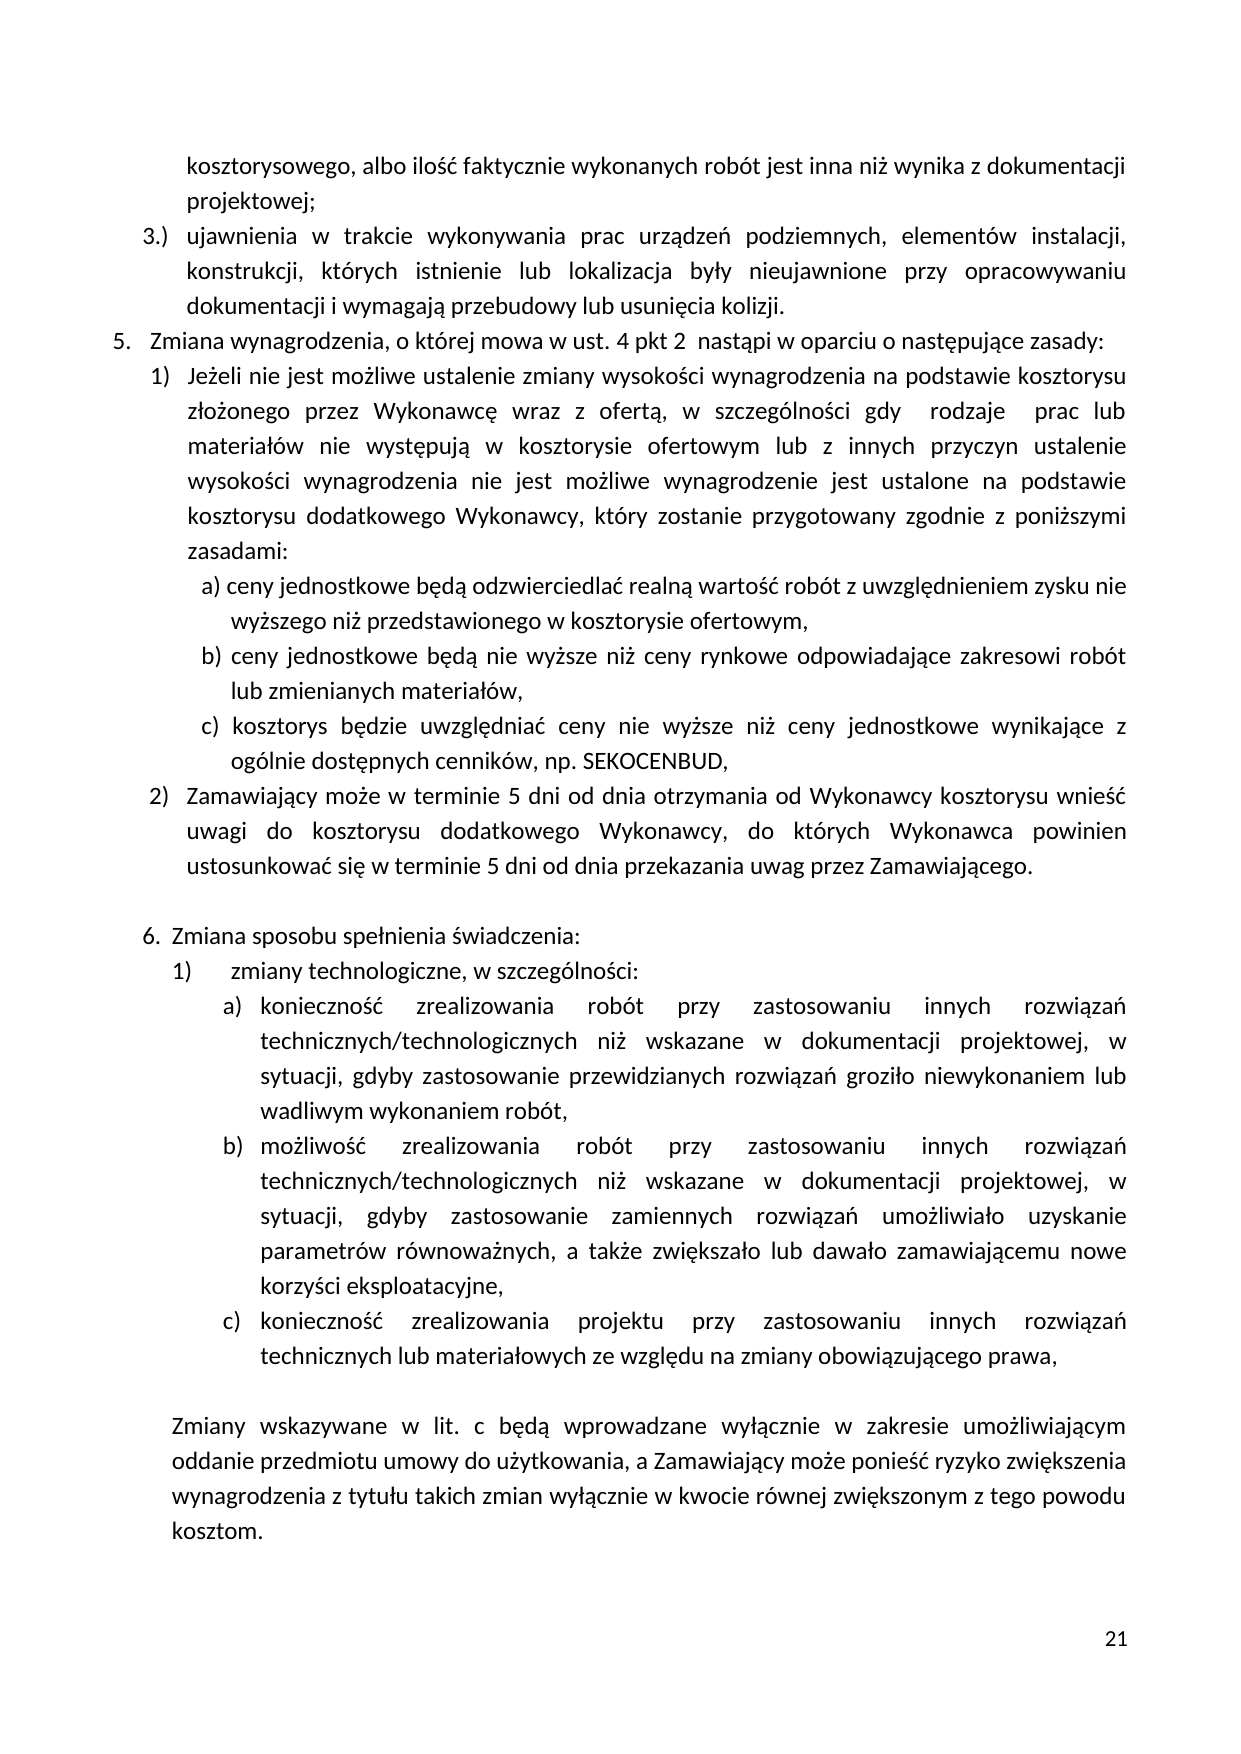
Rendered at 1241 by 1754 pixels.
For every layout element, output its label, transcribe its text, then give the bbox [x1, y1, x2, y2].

text b) ceny jednostkowe będą nie wyższe niż ceny rynkowe odpowiadające zakresowi robót lub zmienianych materiałów, [201, 640, 1128, 706]
list konieczność zrealizowania projektu przy zastosowaniu innych rozwiązań technicznych lub materiałowych ze względu na zmiany obowiązującego prawa, [223, 1305, 1128, 1371]
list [142, 150, 1128, 216]
text a) ceny jednostkowe będą odzwierciedlać realną wartość robót z uwzględnieniem zysku nie wyższego niż przedstawionego w kosztorysie ofertowym, [201, 570, 1128, 636]
list możliwość zrealizowania robót przy zastosowaniu innych rozwiązań technicznych/technologicznych niż wskazane w dokumentacji projektowej, w sytuacji, gdyby zastosowanie zamiennych rozwiązań umożliwiało uzyskanie parametrów równoważnych, a także zwiększało lub dawało zamawiającemu nowe korzyści eksploatacyjne, [223, 1130, 1128, 1301]
list Jeżeli nie jest możliwe ustalenie zmiany wysokości wynagrodzenia na podstawie kosztorysu złożonego przez Wykonawcę wraz z ofertą, w szczególności gdy rodzaje prac lub materiałów nie występują w kosztorysie ofertowym lub z innych przyczyn ustalenie wysokości wynagrodzenia nie jest możliwe wynagrodzenie jest ustalone na podstawie kosztorysu dodatkowego Wykonawcy, który zostanie przygotowany zgodnie z poniższymi zasadami: [150, 360, 1128, 566]
text 6. Zmiana sposobu spełnienia świadczenia: [142, 920, 1128, 951]
list ujawnienia w trakcie wykonywania prac urządzeń podziemnych, elementów instalacji, konstrukcji, których istnienie lub lokalizacja były nieujawnione przy opracowywaniu dokumentacji i wymagają przebudowy lub usunięcia kolizji. [142, 220, 1128, 321]
list Zamawiający może w terminie 5 dni od dnia otrzymania od Wykonawcy kosztorysu wnieść uwagi do kosztorysu dodatkowego Wykonawcy, do których Wykonawca powinien ustosunkować się w terminie 5 dni od dnia przekazania uwag przez Zamawiającego. [149, 780, 1128, 881]
text c) kosztorys będzie uwzględniać ceny nie wyższe niż ceny jednostkowe wynikające z ogólnie dostępnych cenników, np. SEKOCENBUD, [201, 710, 1128, 776]
text Zmiany wskazywane w lit. c będą wprowadzane wyłącznie w zakresie umożliwiającym oddanie przedmiotu umowy do użytkowania, a Zamawiający może ponieść ryzyko zwiększenia wynagrodzenia z tytułu takich zmian wyłącznie w kwocie równej zwiększonym z tego powodu kosztom. [172, 1410, 1128, 1546]
text 1) zmiany technologiczne, w szczególności: [172, 955, 1128, 986]
list Zmiana wynagrodzenia, o której mowa w ust. 4 pkt 2 nastąpi w oparciu o następujące zasady: [112, 325, 1128, 356]
list konieczność zrealizowania robót przy zastosowaniu innych rozwiązań technicznych/technologicznych niż wskazane w dokumentacji projektowej, w sytuacji, gdyby zastosowanie przewidzianych rozwiązań groziło niewykonaniem lub wadliwym wykonaniem robót, [223, 990, 1128, 1126]
